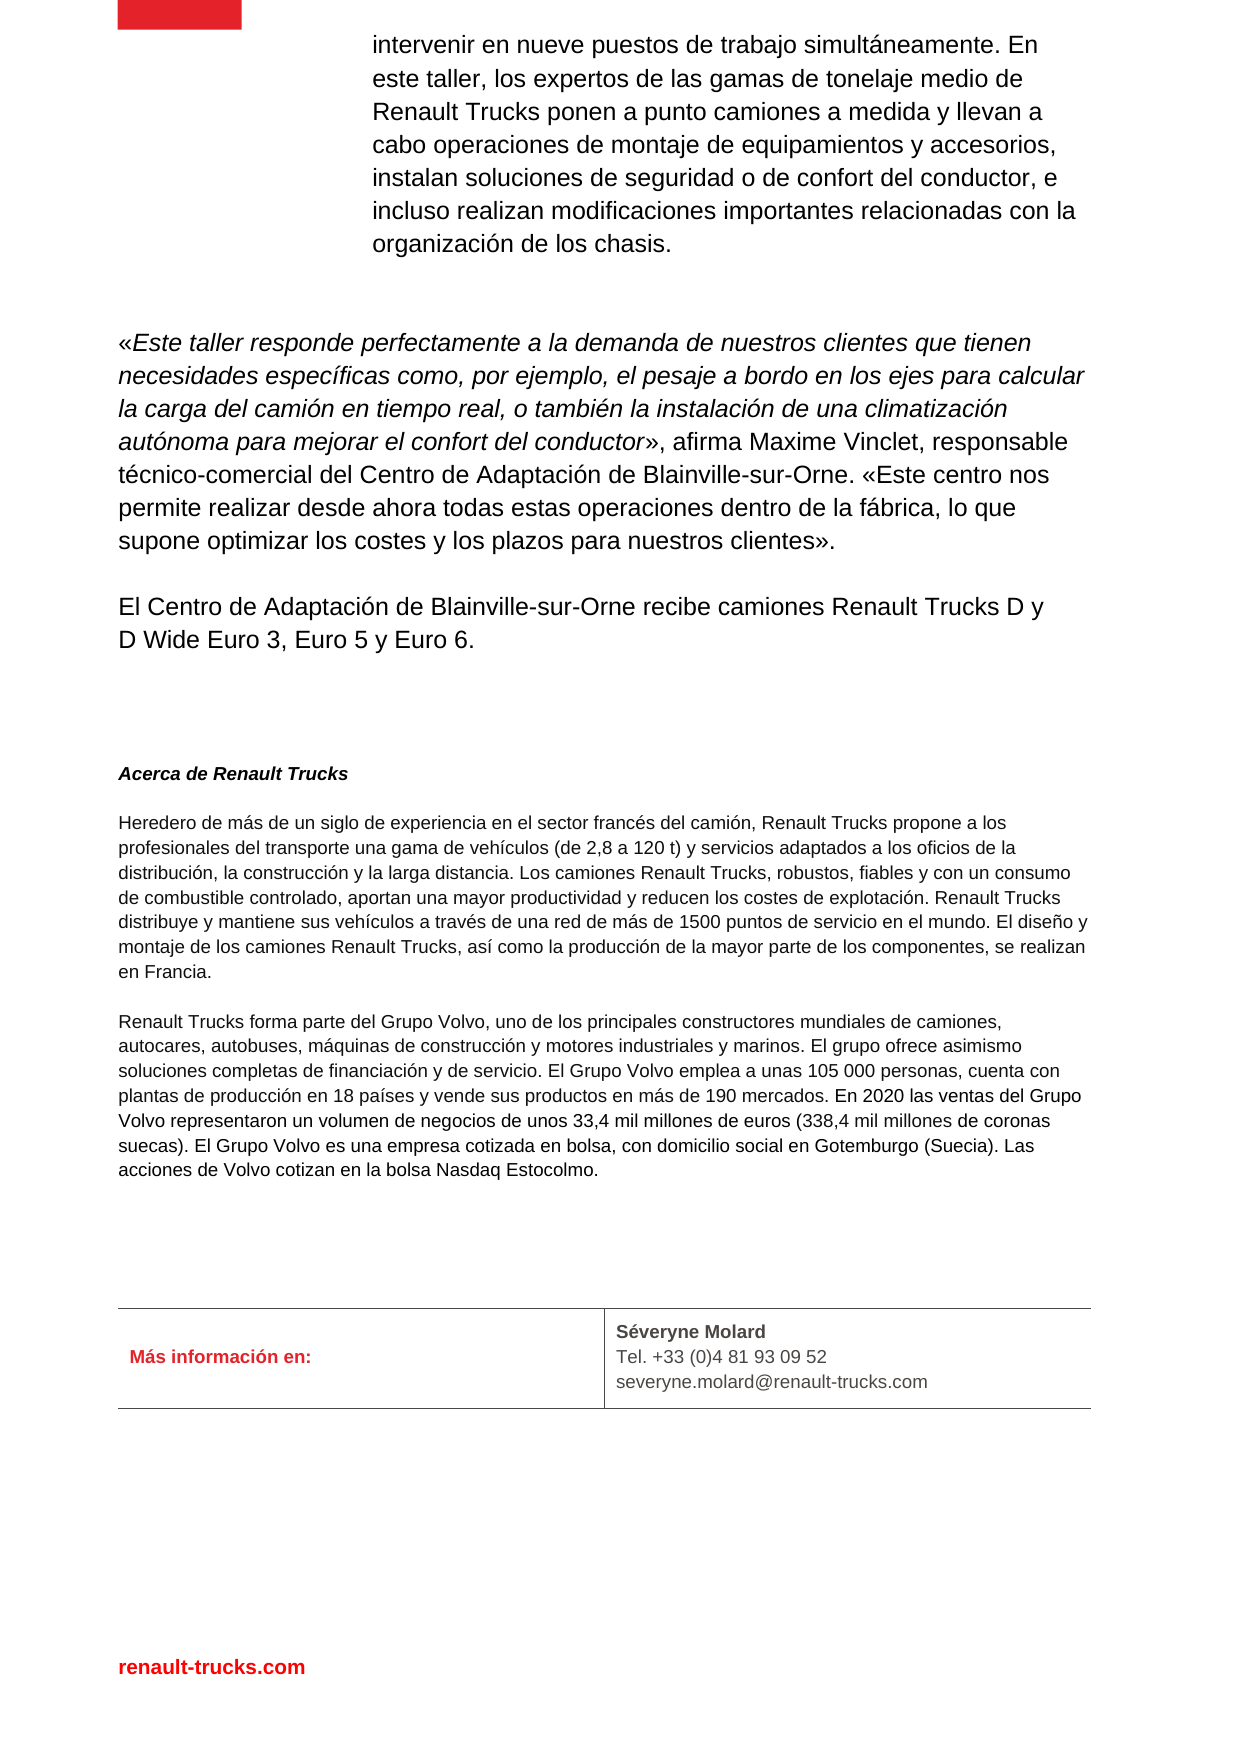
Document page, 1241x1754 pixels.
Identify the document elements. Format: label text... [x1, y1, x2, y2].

text Heredero de más de un siglo de experiencia en el sector francés del camión, Renault Trucks propone a los profesionales del transporte una gama de vehículos (de 2,8 a 120 t) y servicios adaptados a los oficios de la distribución, la construcción y la larga distancia. Los camiones Renault Trucks, robustos, fiables y con un consumo de combustible controlado, aportan una mayor productividad y reducen los costes de explotación. Renault Trucks distribuye y mantiene sus vehículos a través de una red de más de 1500 puntos de servicio en el mundo. El diseño y montaje de los camiones Renault Trucks, así como la producción de la mayor parte de los componentes, se realizan en Francia. [118, 812, 1093, 982]
table_header Más información en: [118, 1309, 604, 1408]
table_header Séveryne Molard Tel. +33 (0)4 81 93 09 52 severyne.molard@renault-trucks.com [605, 1309, 1091, 1408]
text Acerca de Renault Trucks [118, 762, 1093, 784]
text «Este taller responde perfectamente a la demanda de nuestros clientes que tienen necesidades específicas como, por ejemplo, el pesaje a bordo en los ejes para calcular la carga del camión en tiempo real, o también la instalación de una climatización autónoma para mejorar el confort del conductor», afirma Maxime Vinclet, responsable técnico-comercial del Centro de Adaptación de Blainville-sur-Orne. «Este centro nos permite realizar desde ahora todas estas operaciones dentro de la fábrica, lo que supone optimizar los costes y los plazos para nuestros clientes». [118, 328, 1093, 554]
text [372, 31, 1093, 257]
text El Centro de Adaptación de Blainville-sur-Orne recibe camiones Renault Trucks D y D Wide Euro 3, Euro 5 y Euro 6. [118, 592, 1093, 654]
text Renault Trucks forma parte del Grupo Volvo, uno de los principales constructores mundiales de camiones, autocares, autobuses, máquinas de construcción y motores industriales y marinos. El grupo ofrece asimismo soluciones completas de financiación y de servicio. El Grupo Volvo emplea a unas 105 000 personas, cuenta con plantas de producción en 18 países y vende sus productos en más de 190 mercados. En 2020 las ventas del Grupo Volvo representaron un volumen de negocios de unos 33,4 mil millones de euros (338,4 mil millones de coronas suecas). El Grupo Volvo es una empresa cotizada en bolsa, con domicilio social en Gotemburgo (Suecia). Las acciones de Volvo cotizan en la bolsa Nasdaq Estocolmo. [118, 1010, 1093, 1181]
